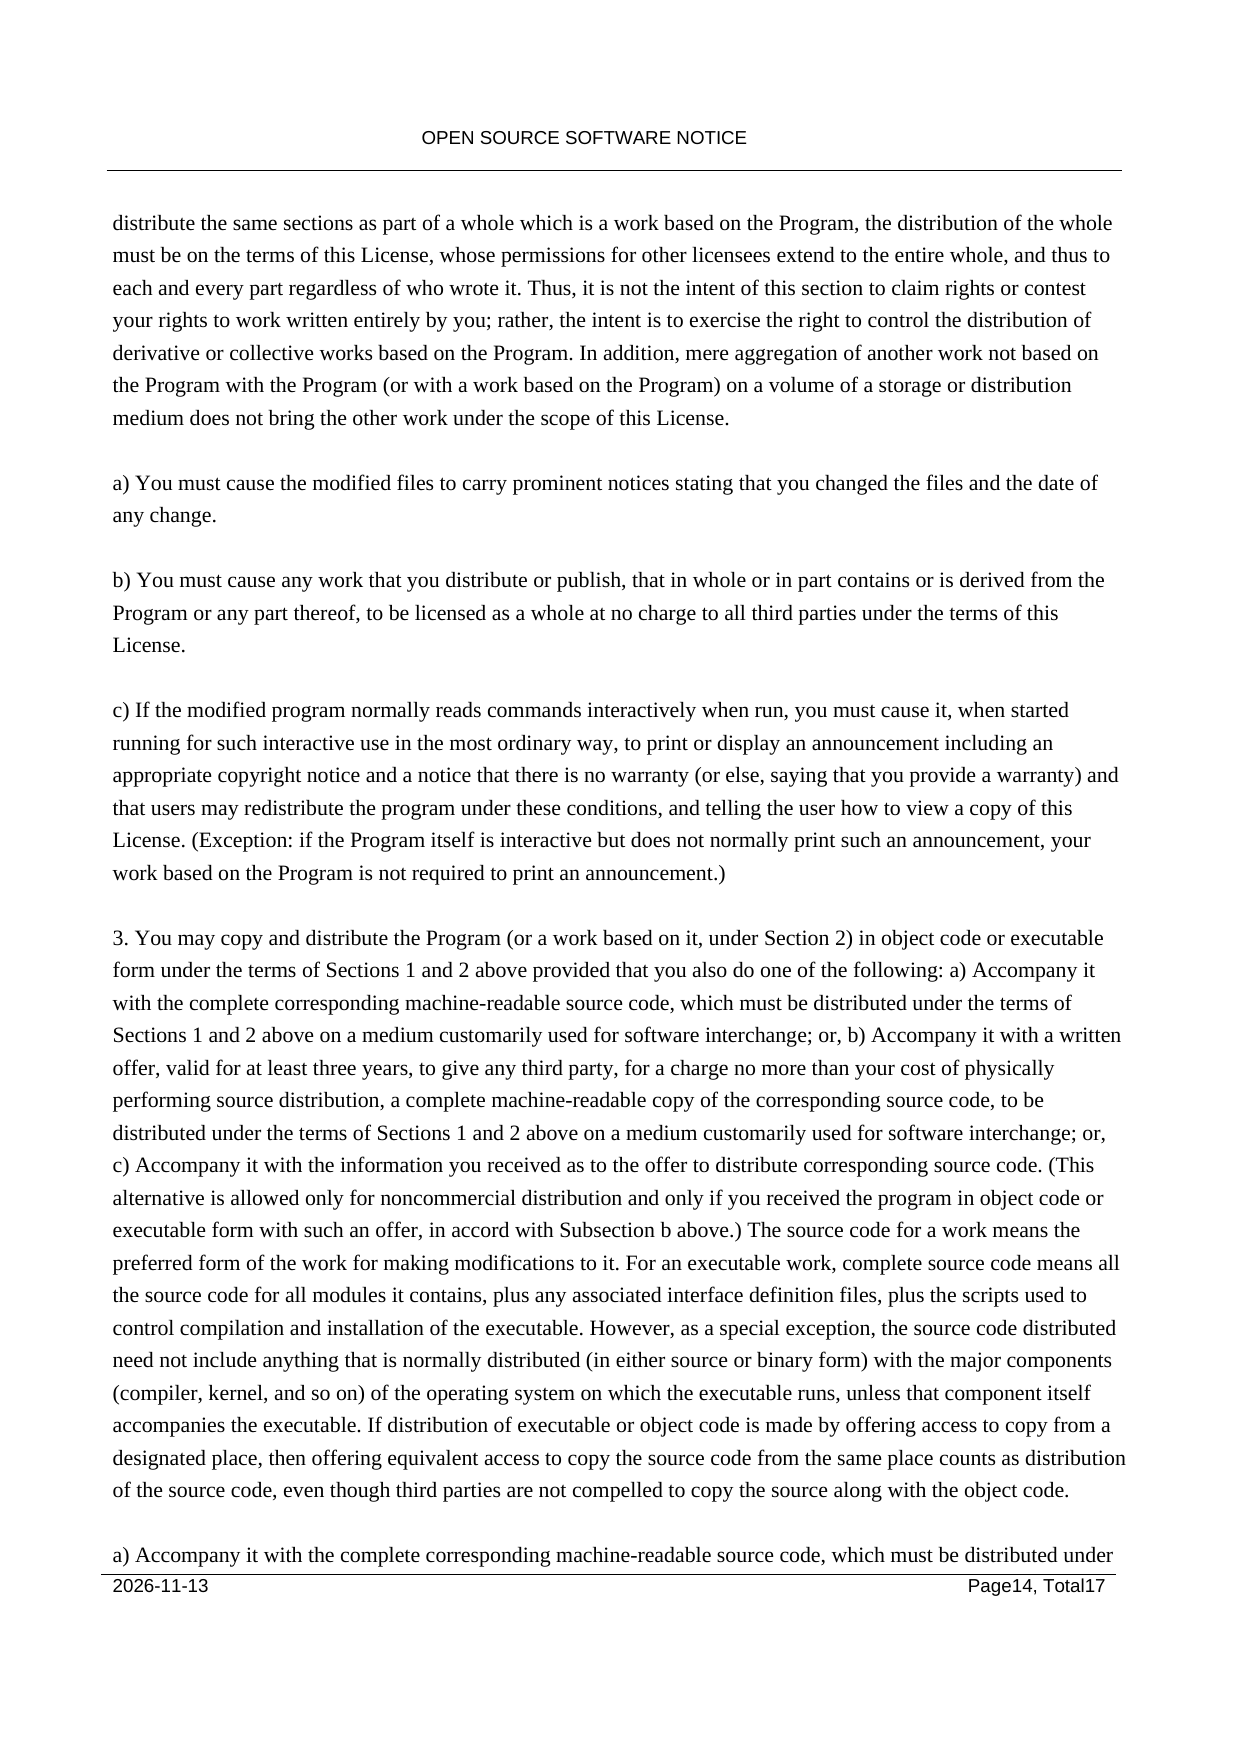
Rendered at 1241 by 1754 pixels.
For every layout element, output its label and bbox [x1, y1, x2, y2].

text [112, 206, 1128, 1571]
